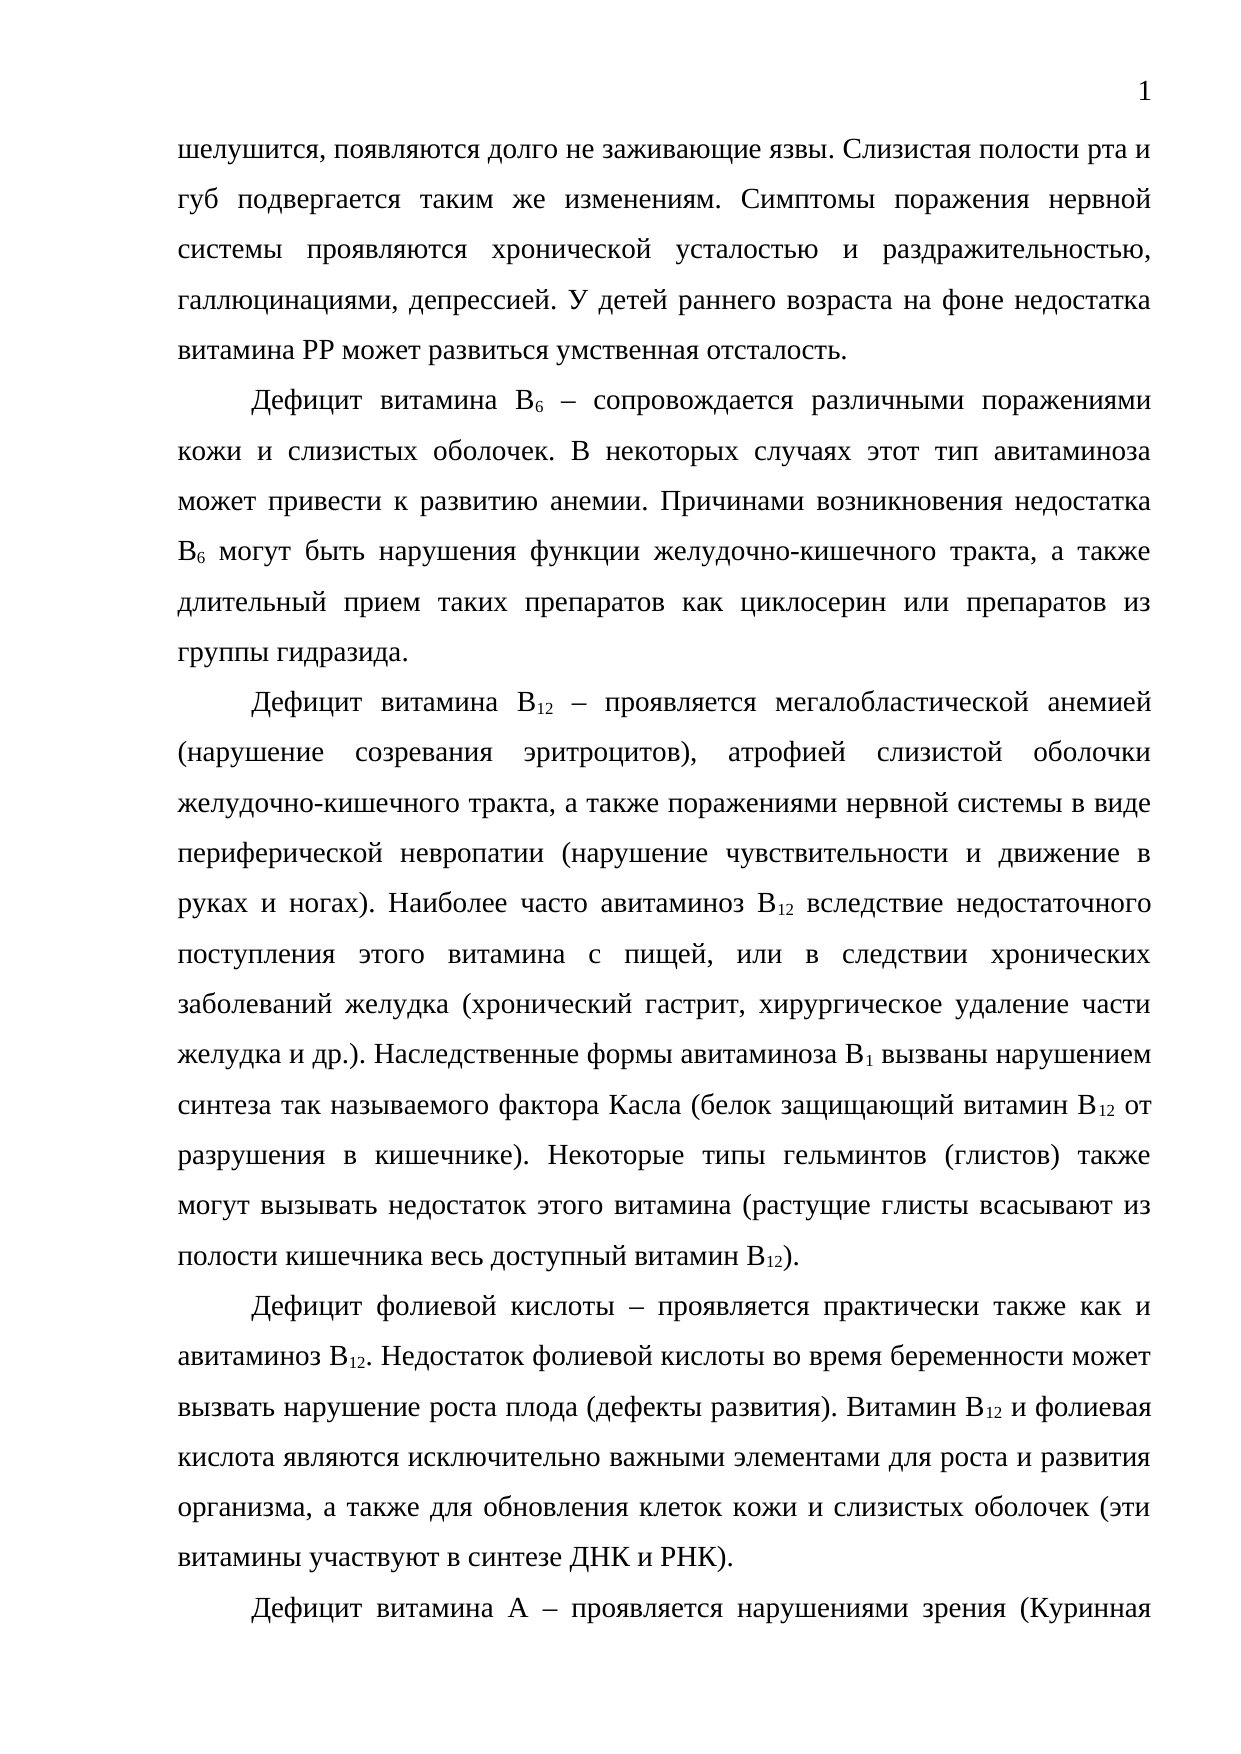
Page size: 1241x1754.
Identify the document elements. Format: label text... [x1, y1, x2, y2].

text Дефицит витамина В12 – проявляется мегалобластической анемией (нарушение созревания эритроцитов), атрофией слизистой оболочки желудочно-кишечного тракта, а также поражениями нервной системы в виде периферической невропатии (нарушение чувствительности и движение в руках и ногах). Наиболее часто авитаминоз В12 вследствие недостаточного поступления этого витамина с пищей, или в следствии хронических заболеваний желудка (хронический гастрит, хирургическое удаление части желудка и др.). Наследственные формы авитаминоза В1 вызваны нарушением синтеза так называемого фактора Касла (белок защищающий витамин В12 от разрушения в кишечнике). Некоторые типы гельминтов (глистов) также могут вызывать недостаток этого витамина (растущие глисты всасывают из полости кишечника весь доступный витамин В12). [177, 684, 1152, 1271]
text Дефицит фолиевой кислоты – проявляется практически также как и авитаминоз В12. Недостаток фолиевой кислоты во время беременности может вызвать нарушение роста плода (дефекты развития). Витамин В12 и фолиевая кислота являются исключительно важными элементами для роста и развития организма, а также для обновления клеток кожи и слизистых оболочек (эти витамины участвуют в синтезе ДНК и РНК). [177, 1288, 1152, 1573]
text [177, 1590, 1152, 1623]
text Дефицит витамина В6 – сопровождается различными поражениями кожи и слизистых оболочек. В некоторых случаях этот тип авитаминоза может привести к развитию анемии. Причинами возникновения недостатка В6 могут быть нарушения функции желудочно-кишечного тракта, а также длительный прием таких препаратов как циклосерин или препаратов из группы гидразида. [177, 382, 1152, 667]
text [177, 131, 1152, 366]
